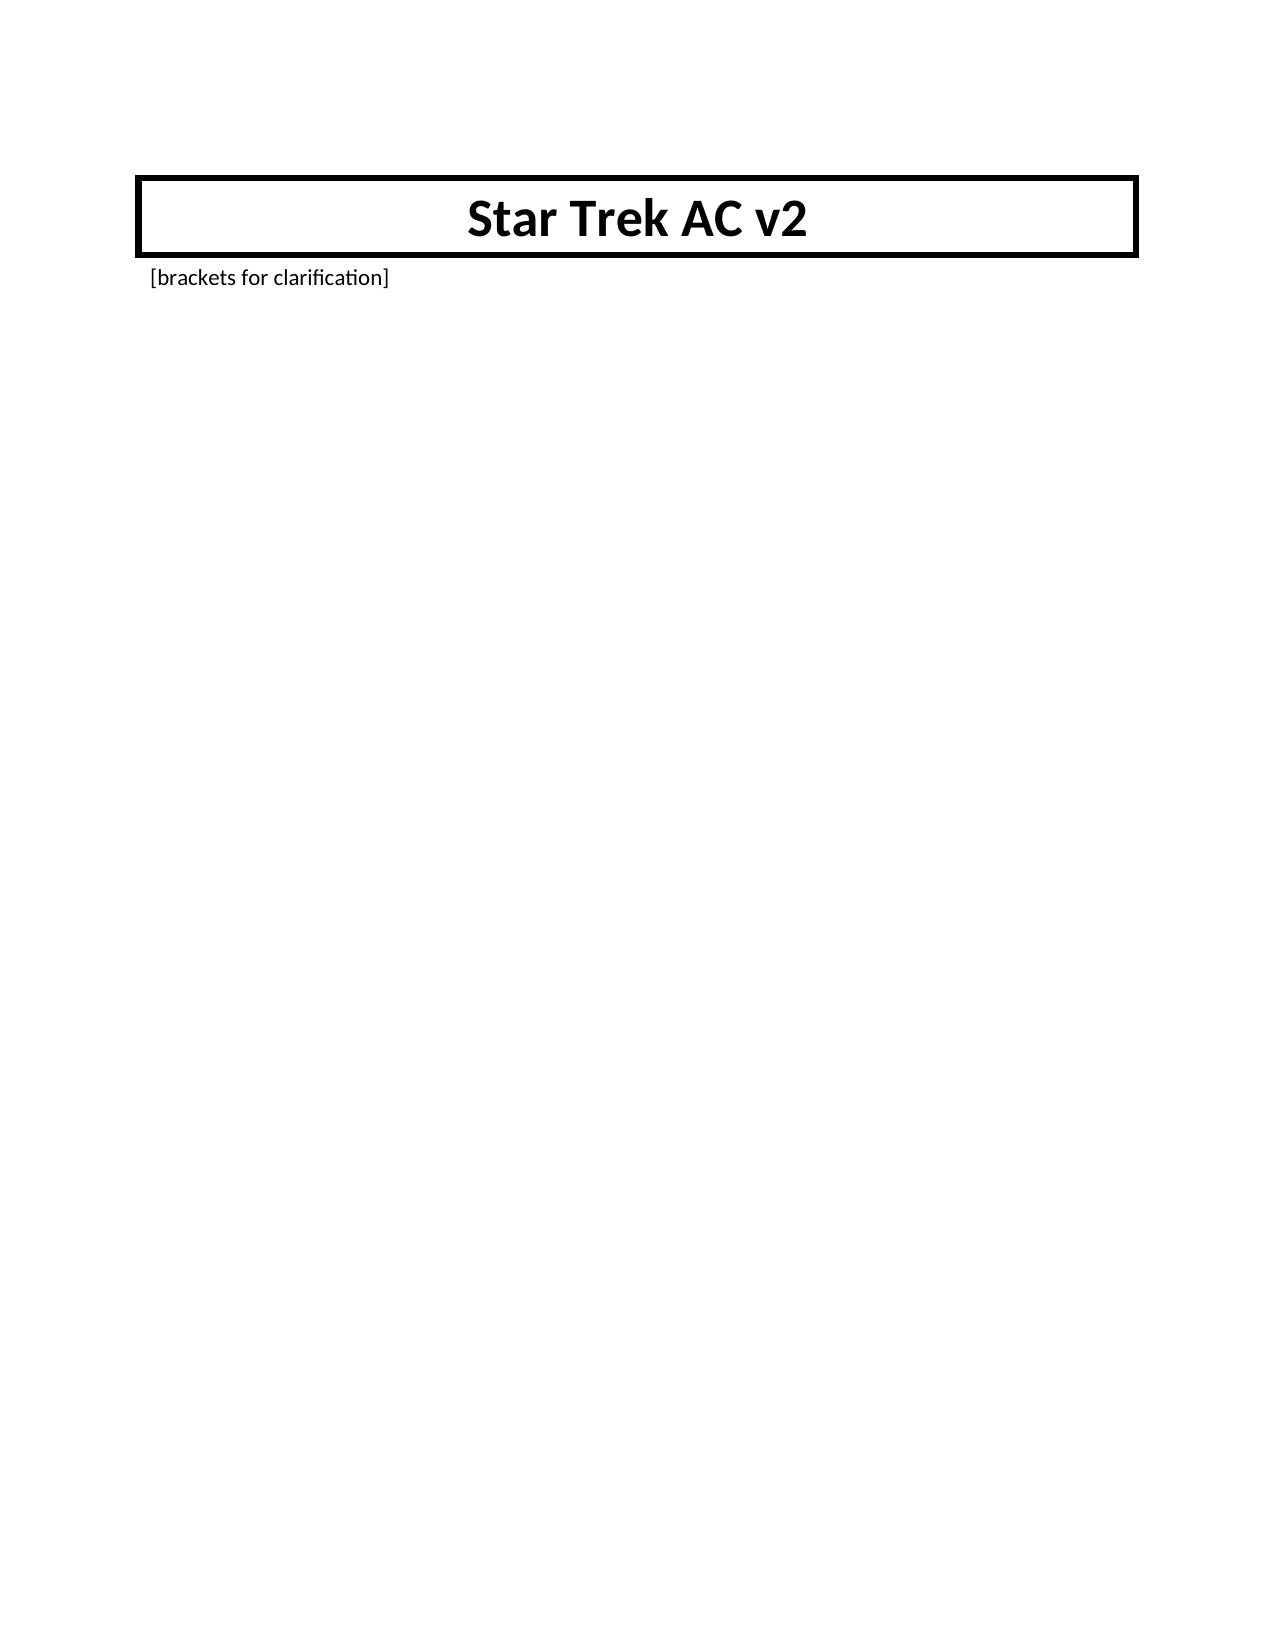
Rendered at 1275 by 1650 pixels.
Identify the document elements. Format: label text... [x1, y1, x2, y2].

text [brackets for clarification] [150, 263, 1125, 291]
subtitle Star Trek AC v2 [142, 181, 1133, 252]
